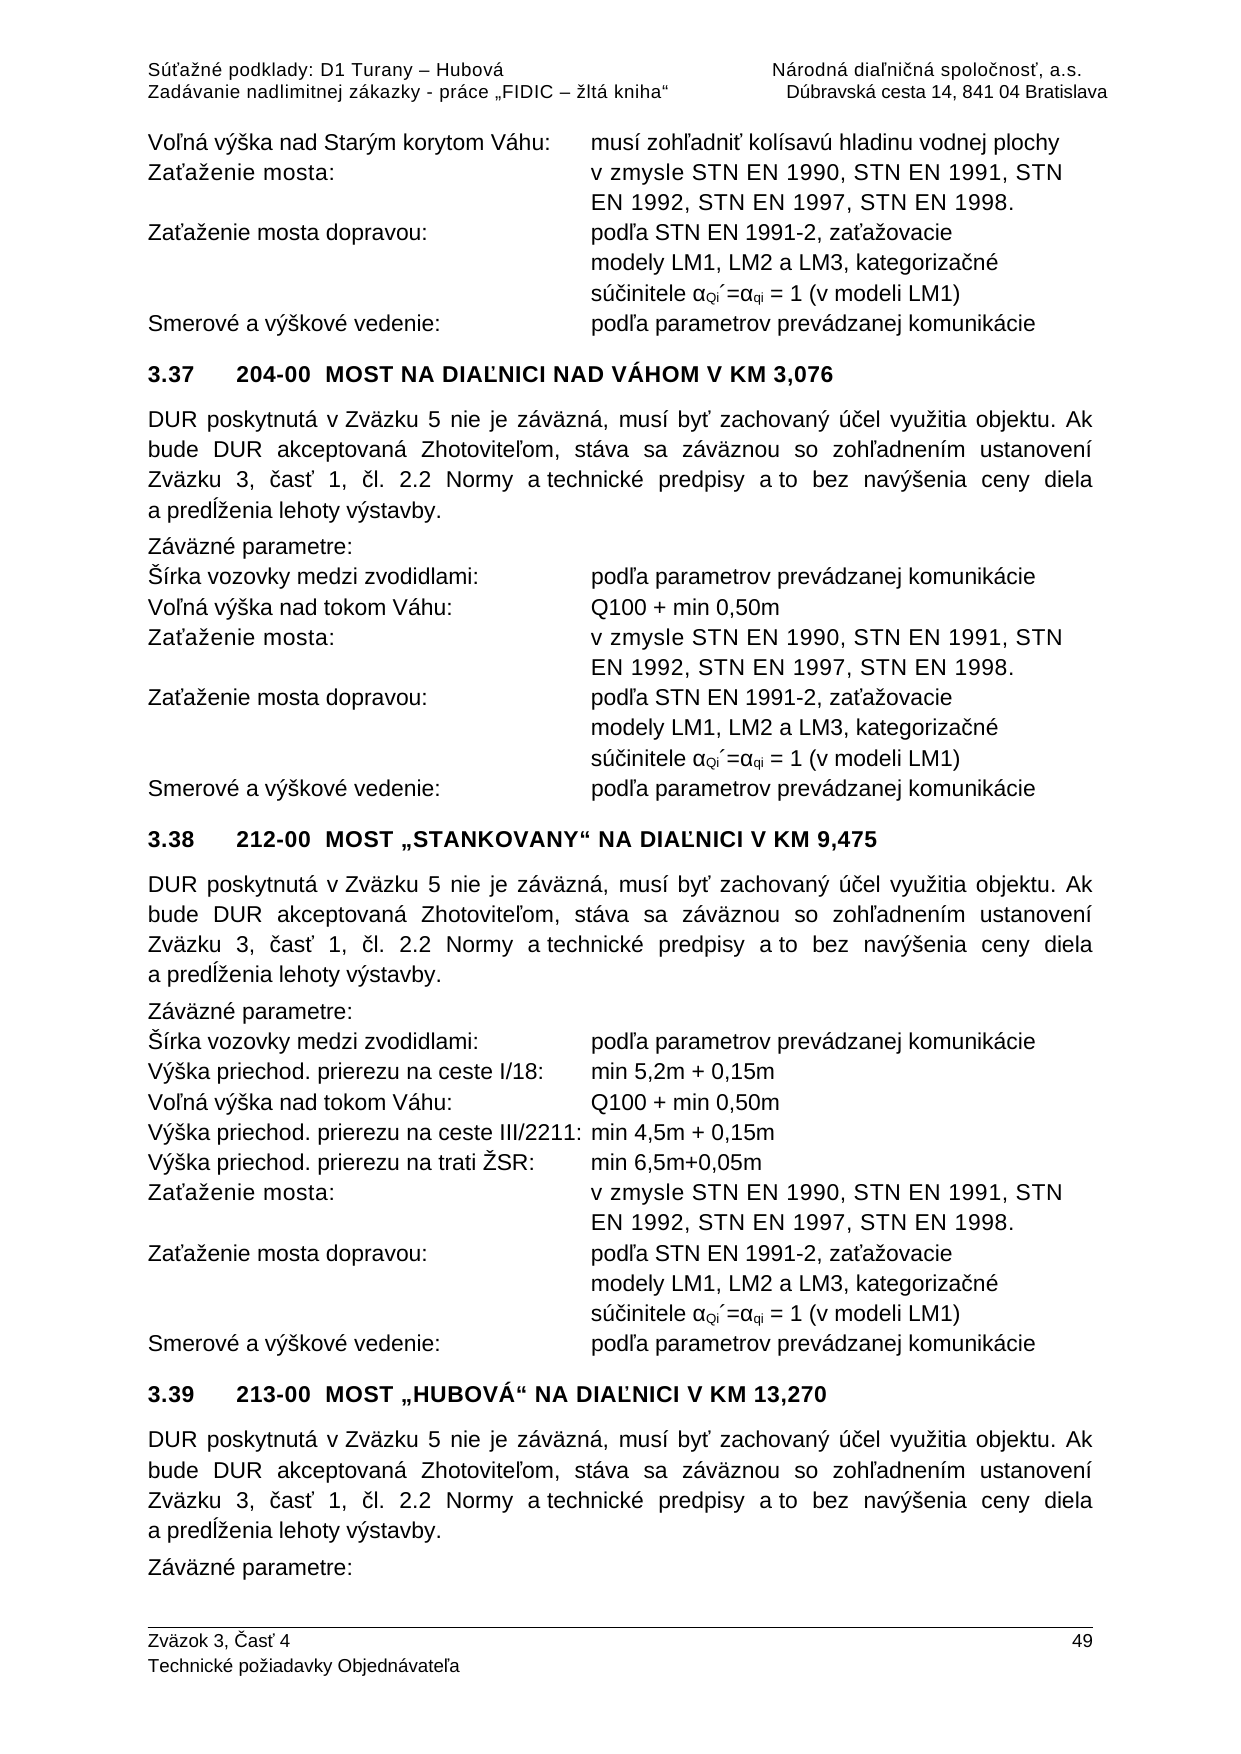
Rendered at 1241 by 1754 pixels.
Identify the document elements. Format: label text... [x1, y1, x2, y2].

subtitle 213-00 Most „Hubová“ na diaľnici v km 13,270 [148, 1381, 1093, 1408]
text modely LM1, LM2 a LM3, kategorizačné súčinitele αQi´=αqi = 1 (v modeli LM1) [118, 1270, 1093, 1326]
text Zaťaženie mosta: v zmysle STN EN 1990, STN EN 1991, STN EN 1992, STN EN 1997, STN EN 1998. [148, 1179, 1093, 1236]
subtitle 204-00 Most na diaľnici nad Váhom v km 3,076 [148, 361, 1093, 387]
text Smerové a výškové vedenie: podľa parametrov prevádzanej komunikácie [148, 310, 1093, 336]
text Šírka vozovky medzi zvodidlami: podľa parametrov prevádzanej komunikácie [148, 563, 1093, 589]
text Záväzné parametre: [148, 998, 1093, 1024]
text Voľná výška nad tokom Váhu: Q100 + min 0,50m [148, 593, 1093, 620]
subtitle 212-00 Most „Stankovany“ na diaľnici v km 9,475 [148, 826, 1093, 852]
text Zaťaženie mosta dopravou: podľa STN EN 1991-2, zaťažovacie [148, 1239, 1093, 1266]
text Záväzné parametre: [148, 1553, 1093, 1580]
text Zaťaženie mosta: v zmysle STN EN 1990, STN EN 1991, STN EN 1992, STN EN 1997, STN EN 1998. [148, 159, 1093, 215]
text Smerové a výškové vedenie: podľa parametrov prevádzanej komunikácie [148, 775, 1093, 801]
text Zaťaženie mosta dopravou: podľa STN EN 1991-2, zaťažovacie [148, 219, 1093, 246]
text modely LM1, LM2 a LM3, kategorizačné súčinitele αQi´=αqi = 1 (v modeli LM1) [118, 714, 1093, 771]
text Šírka vozovky medzi zvodidlami: podľa parametrov prevádzanej komunikácie [148, 1028, 1093, 1054]
text Zaťaženie mosta: v zmysle STN EN 1990, STN EN 1991, STN EN 1992, STN EN 1997, STN EN 1998. [148, 624, 1093, 680]
text modely LM1, LM2 a LM3, kategorizačné súčinitele αQi´=αqi = 1 (v modeli LM1) [118, 249, 1093, 306]
text Smerové a výškové vedenie: podľa parametrov prevádzanej komunikácie [148, 1330, 1093, 1357]
text Voľná výška nad Starým korytom Váhu: musí zohľadniť kolísavú hladinu vodnej plochy [148, 128, 1093, 155]
text Výška priechod. prierezu na trati ŽSR: min 6,5m+0,05m [148, 1149, 1093, 1175]
text Voľná výška nad tokom Váhu: Q100 + min 0,50m [148, 1088, 1093, 1115]
text Výška priechod. prierezu na ceste I/18: min 5,2m + 0,15m [148, 1058, 1093, 1085]
text Zaťaženie mosta dopravou: podľa STN EN 1991-2, zaťažovacie [148, 684, 1093, 710]
text Záväzné parametre: [148, 533, 1093, 559]
text Výška priechod. prierezu na ceste III/2211: min 4,5m + 0,15m [148, 1119, 1093, 1145]
